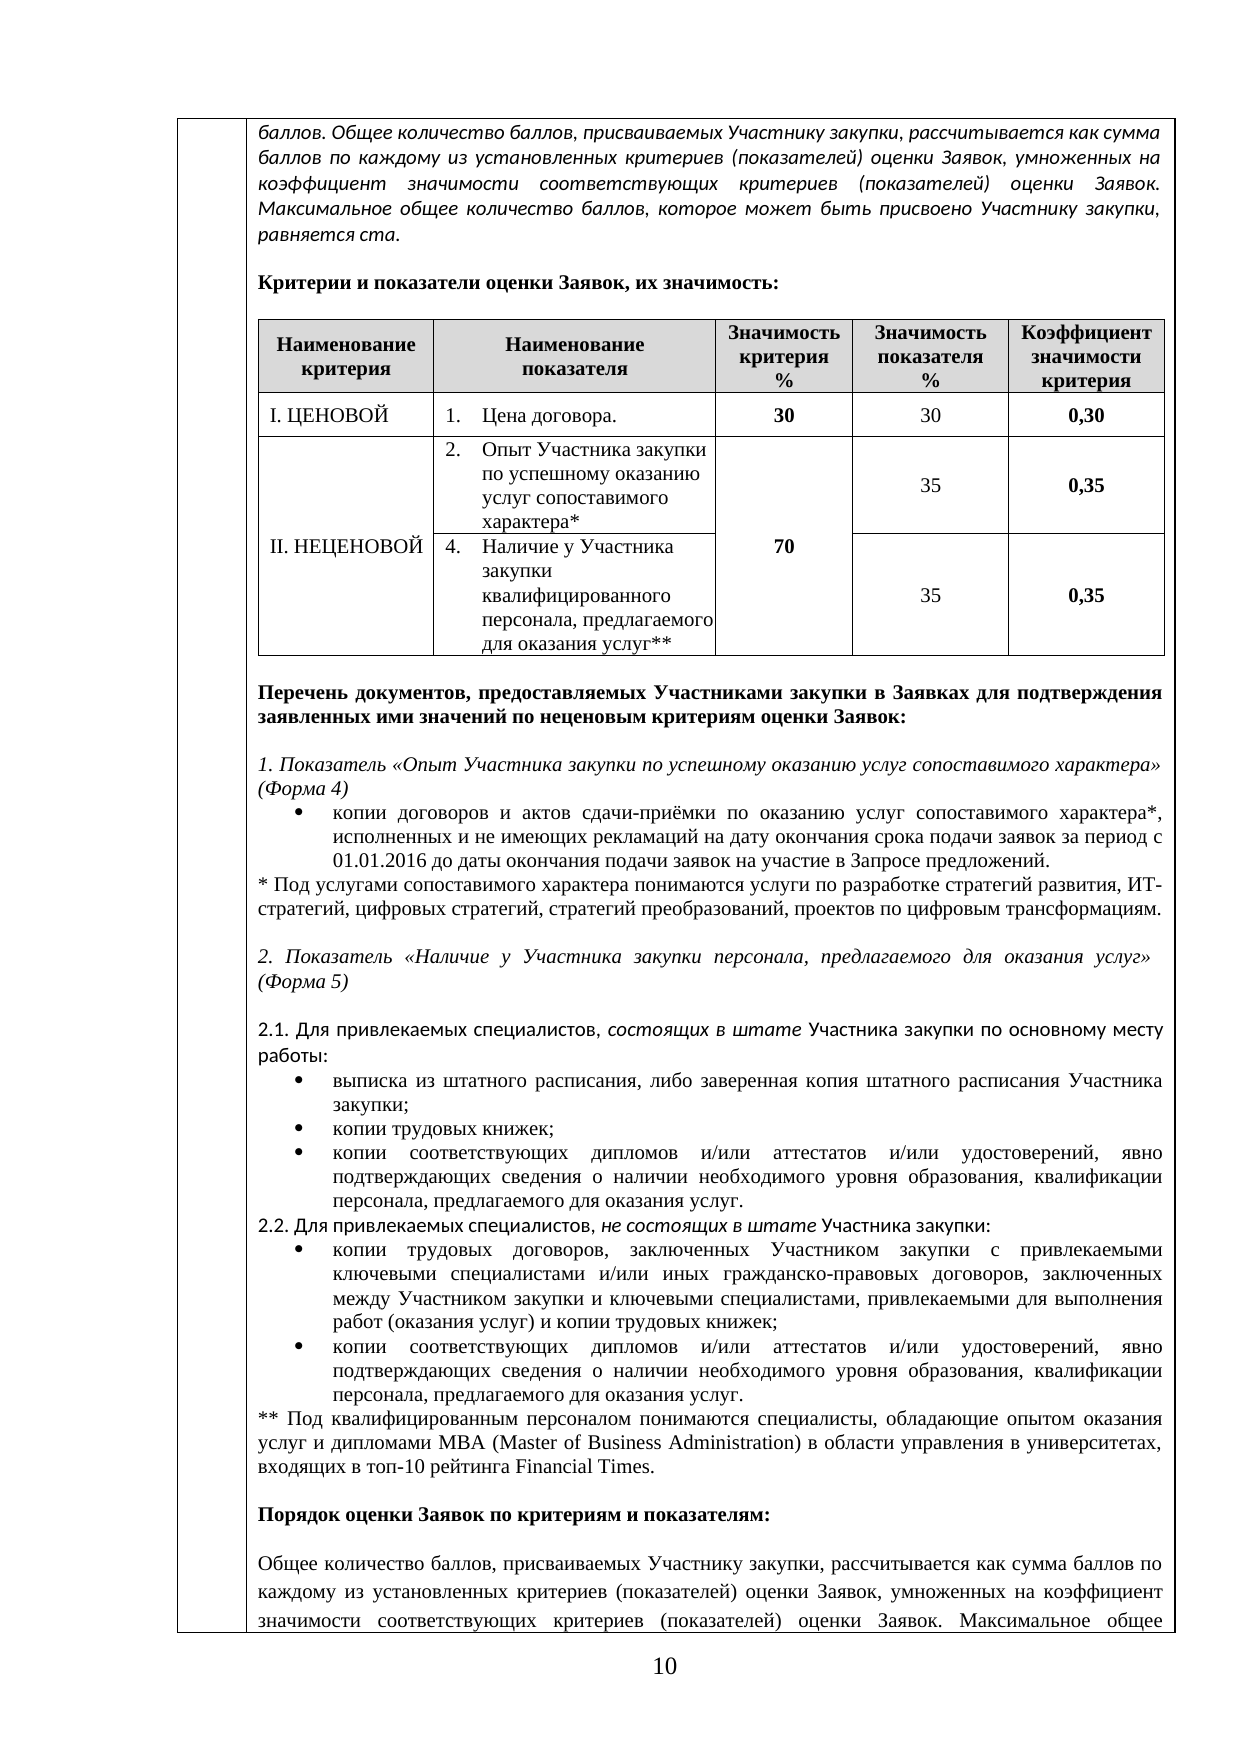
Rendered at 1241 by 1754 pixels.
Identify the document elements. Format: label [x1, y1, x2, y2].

table_cell [247, 119, 1174, 1632]
table_cell [178, 119, 246, 1632]
